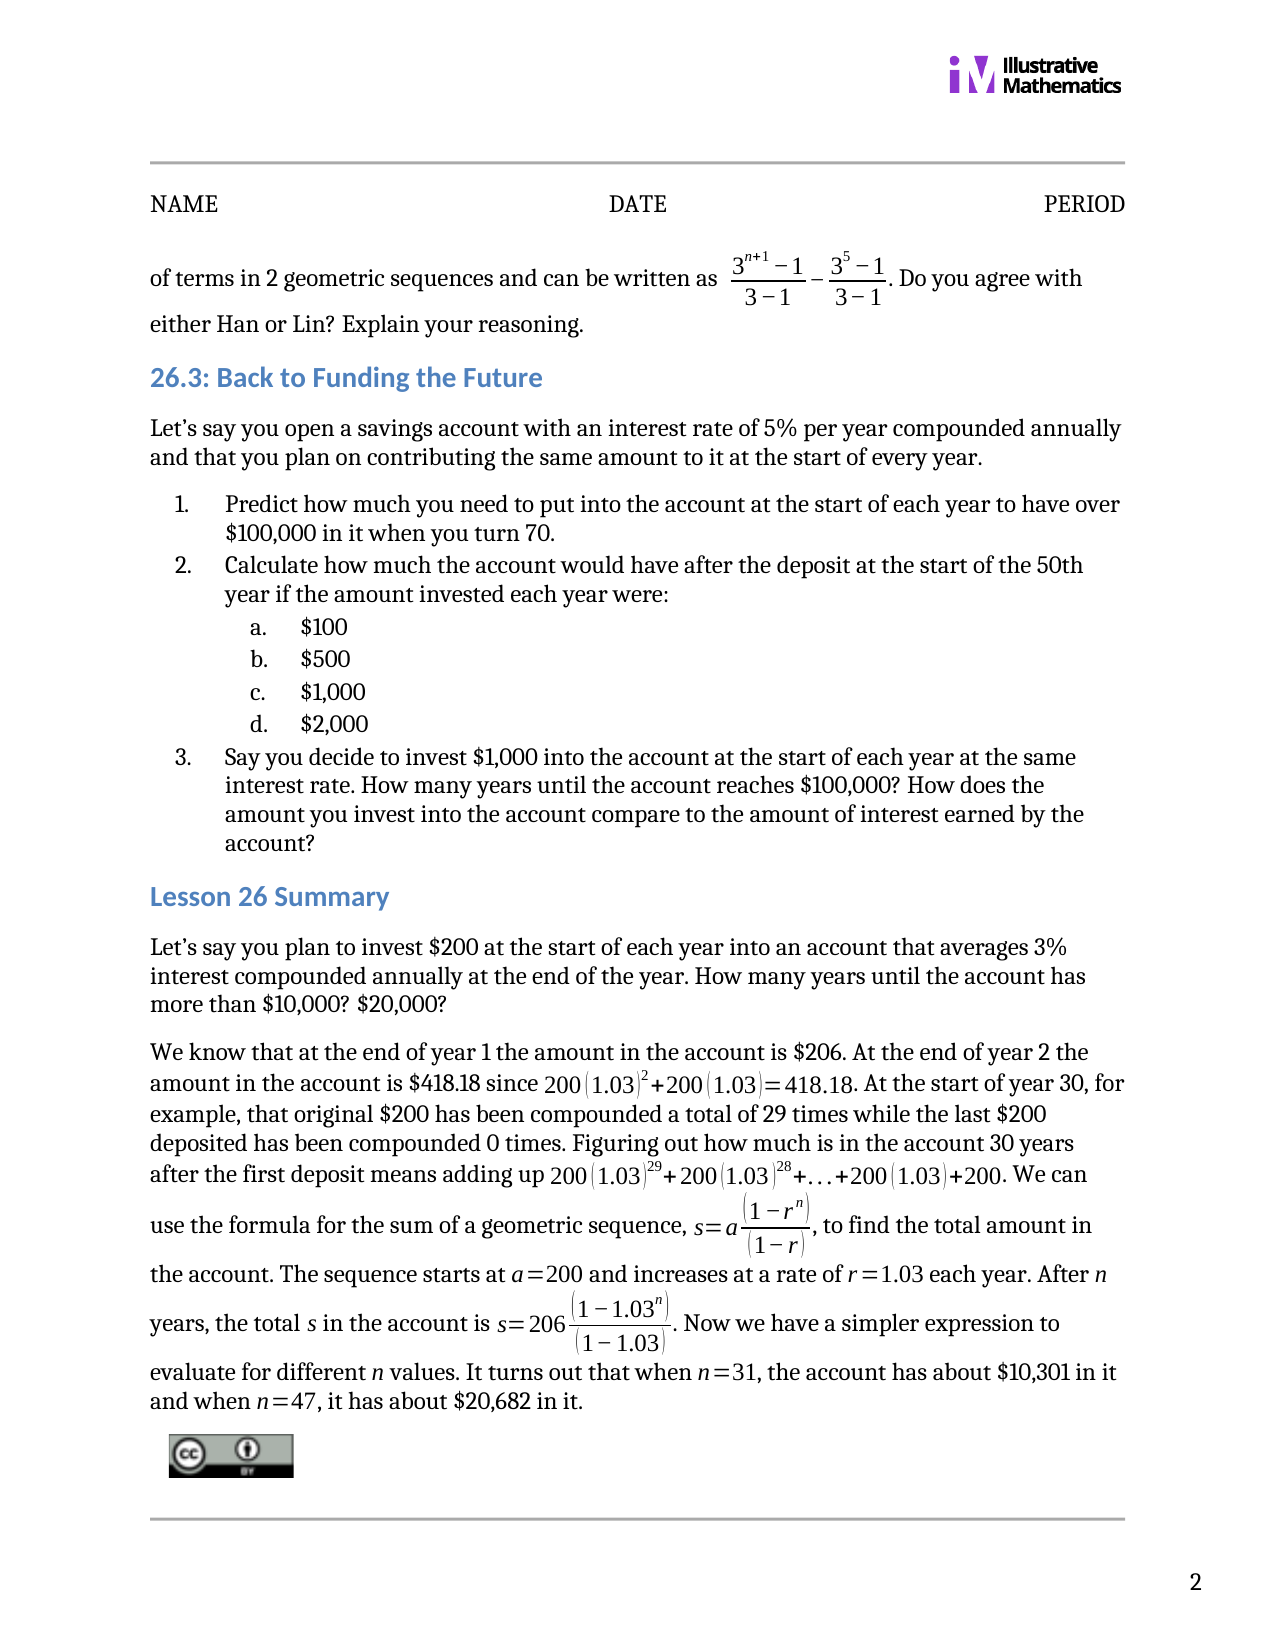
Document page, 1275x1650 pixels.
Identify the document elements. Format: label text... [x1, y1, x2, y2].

text Let’s say you plan to invest $200 at the start of each year into an account that averages 3% interest compounded annually at the end of the year. How many years until the account has more than $10,000? $20,000? [150, 933, 1125, 1019]
subtitle 26.3: Back to Funding the Future [150, 359, 1125, 395]
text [150, 247, 1125, 339]
list $500 [250, 645, 1125, 674]
subtitle Lesson 26 Summary [150, 878, 1125, 914]
text Let’s say you open a savings account with an interest rate of 5% per year compounded annually and that you plan on contributing the same amount to it at the start of every year. [150, 414, 1125, 471]
picture [168, 1434, 294, 1478]
text We know that at the end of year 1 the amount in the account is $206. At the end of year 2 the amount in the account is $418.18 since . At the start of year 30, for example, that original $200 has been compounded a total of 29 times while the last $200 deposited has been compounded 0 times. Figuring out how much is in the account 30 years after the first deposit means adding up . We can use the formula for the sum of a geometric sequence, , to find the total amount in the account. The sequence starts at and increases at a rate of each year. After years, the total in the account is . Now we have a simpler expression to evaluate for different values. It turns out that when , the account has about $10,301 in it and when , it has about $20,682 in it. [150, 1038, 1125, 1415]
list $1,000 [250, 678, 1125, 706]
list Say you decide to invest $1,000 into the account at the start of each year at the same interest rate. How many years until the account reaches $100,000? How does the amount you invest into the account compare to the amount of interest earned by the account? [175, 743, 1125, 858]
list Predict how much you need to put into the account at the start of each year to have over $100,000 in it when you turn 70. [175, 490, 1125, 548]
picture [949, 55, 1121, 93]
list $100 [250, 613, 1125, 641]
list Calculate how much the account would have after the deposit at the start of the 50th year if the amount invested each year were: [175, 551, 1125, 609]
list $2,000 [250, 710, 1125, 739]
